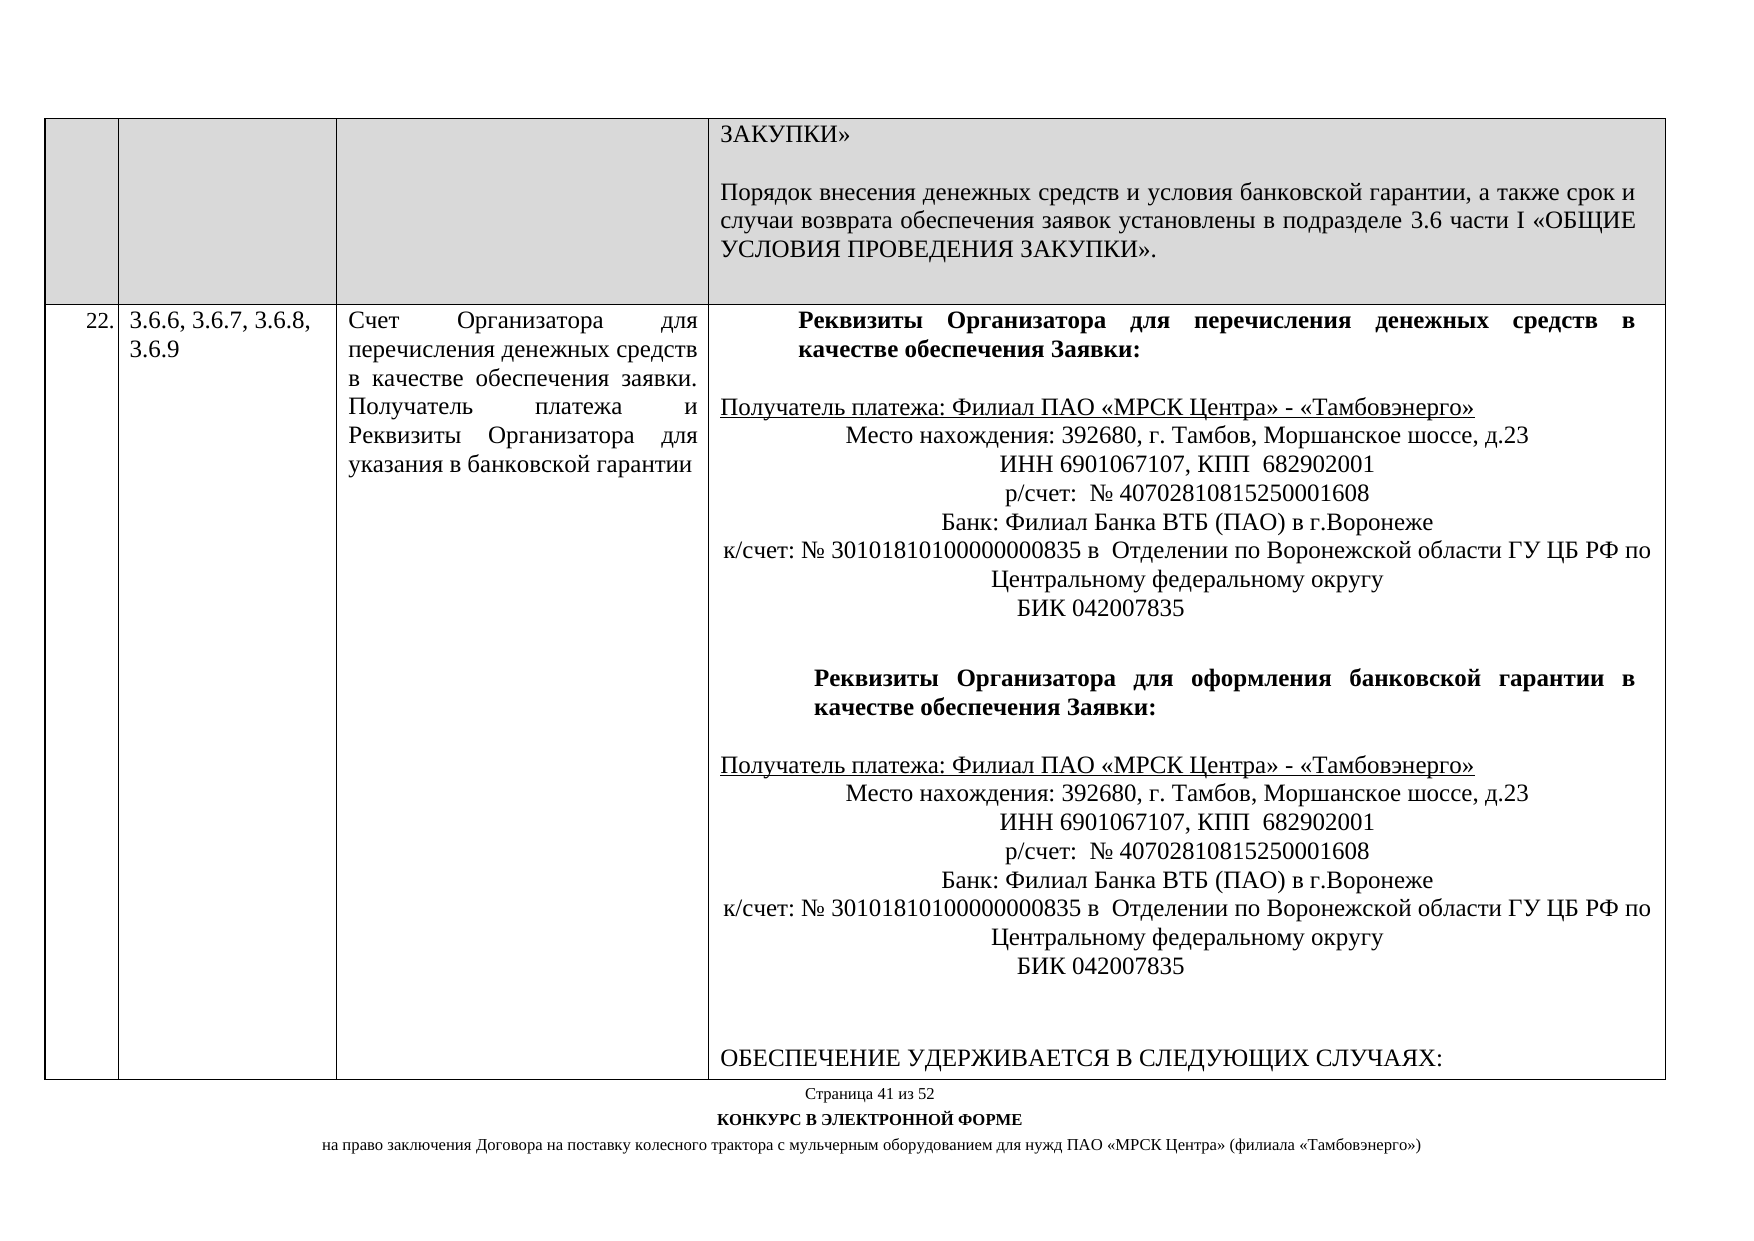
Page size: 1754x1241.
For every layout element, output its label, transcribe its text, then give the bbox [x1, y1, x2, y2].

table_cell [709, 305, 1665, 1078]
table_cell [709, 119, 1665, 304]
table_cell [46, 305, 118, 1078]
table_cell 3.6 [119, 119, 336, 304]
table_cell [337, 119, 708, 304]
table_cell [337, 305, 708, 1078]
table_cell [119, 305, 336, 1078]
table_cell [46, 119, 118, 304]
